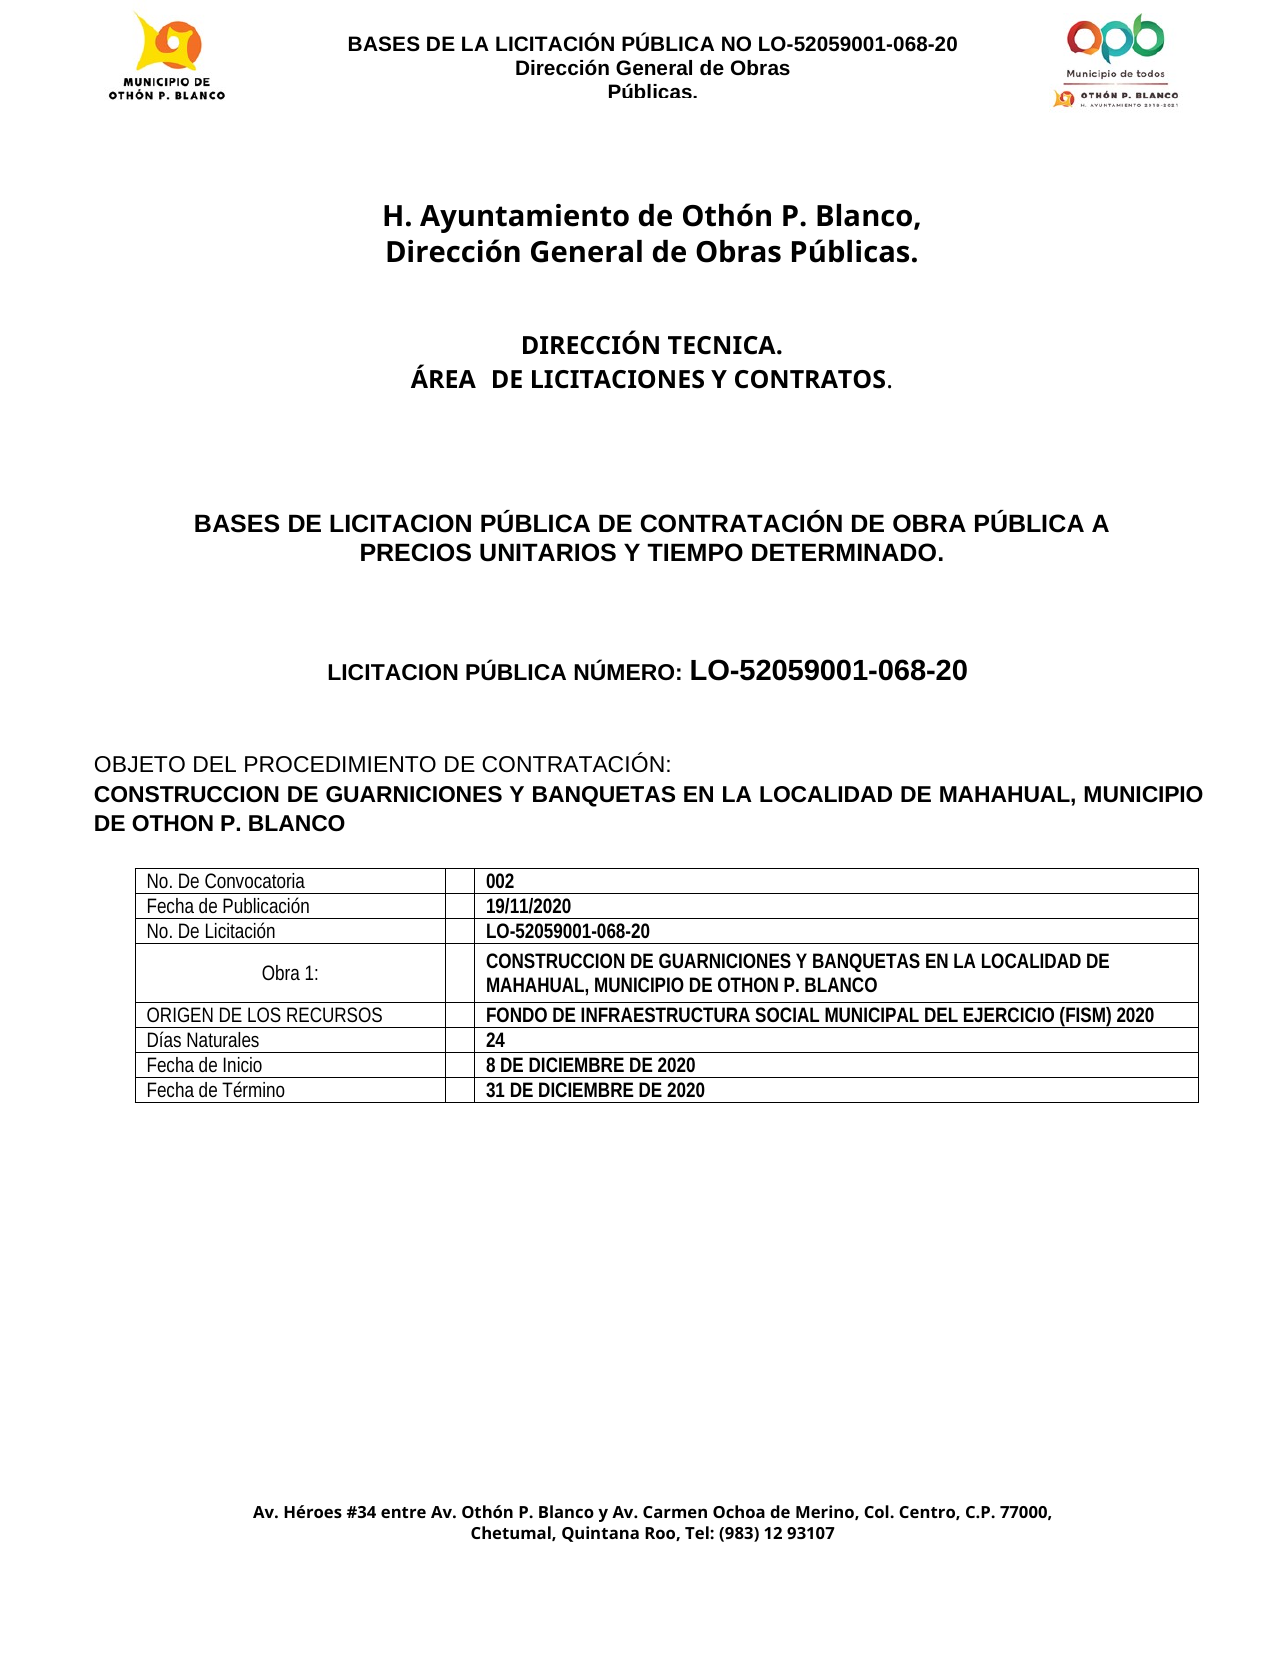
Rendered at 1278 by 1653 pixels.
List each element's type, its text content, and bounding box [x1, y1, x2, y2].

table_cell No. De Licitación [136, 919, 445, 943]
table_cell 31 DE DICIEMBRE DE 2020 [475, 1078, 1198, 1102]
table_cell [446, 1003, 474, 1027]
table_cell [446, 894, 474, 918]
text OBJETO DEL PROCEDIMIENTO DE CONTRATACIÓN: [94, 751, 1204, 777]
picture [1049, 13, 1192, 113]
table_cell ORIGEN DE LOS RECURSOS [136, 1003, 445, 1027]
text PRECIOS UNITARIOS Y TIEMPO DETERMINADO. [94, 538, 1209, 566]
picture [104, 0, 237, 114]
text Dirección General de Obras Públicas. [94, 235, 1209, 269]
table_cell LO-52059001-068-20 [475, 919, 1198, 943]
table_header [446, 869, 474, 893]
table_cell Obra 1: [136, 944, 445, 1002]
table_cell [446, 944, 474, 1002]
table_cell [446, 1053, 474, 1077]
table_cell Días Naturales [136, 1028, 445, 1052]
table_cell [446, 919, 474, 943]
text BASES DE LICITACION PÚBLICA DE CONTRATACIÓN DE OBRA PÚBLICA A [94, 509, 1209, 538]
table_cell 8 DE DICIEMBRE DE 2020 [475, 1053, 1198, 1077]
table_cell Fecha de Término [136, 1078, 445, 1102]
table_cell 24 [475, 1028, 1198, 1052]
table_header 002 [475, 869, 1198, 893]
table_cell [446, 1028, 474, 1052]
text ÁREA DE LICITACIONES Y CONTRATOS. [94, 362, 1209, 396]
table_cell [446, 1078, 474, 1102]
table_cell Fecha de Publicación [136, 894, 445, 918]
table_cell CONSTRUCCION DE GUARNICIONES Y BANQUETAS EN LA LOCALIDAD DE MAHAHUAL, MUNICIPIO DE OTHON P. BLANCO [475, 944, 1198, 1002]
text CONSTRUCCION DE GUARNICIONES Y BANQUETAS EN LA LOCALIDAD DE MAHAHUAL, MUNICIPIO DE OTHON P. BLANCO [94, 779, 1204, 837]
text H. Ayuntamiento de Othón P. Blanco, [94, 200, 1209, 233]
table_cell 19/11/2020 [475, 894, 1198, 918]
table_cell FONDO DE INFRAESTRUCTURA SOCIAL MUNICIPAL DEL EJERCICIO (FISM) 2020 [475, 1003, 1198, 1027]
text LICITACION PÚBLICA NÚMERO: LO-52059001-068-20 [94, 653, 1201, 686]
table_header No. De Convocatoria [136, 869, 445, 893]
table_cell Fecha de Inicio [136, 1053, 445, 1077]
text DIRECCIÓN TECNICA. [94, 328, 1209, 362]
